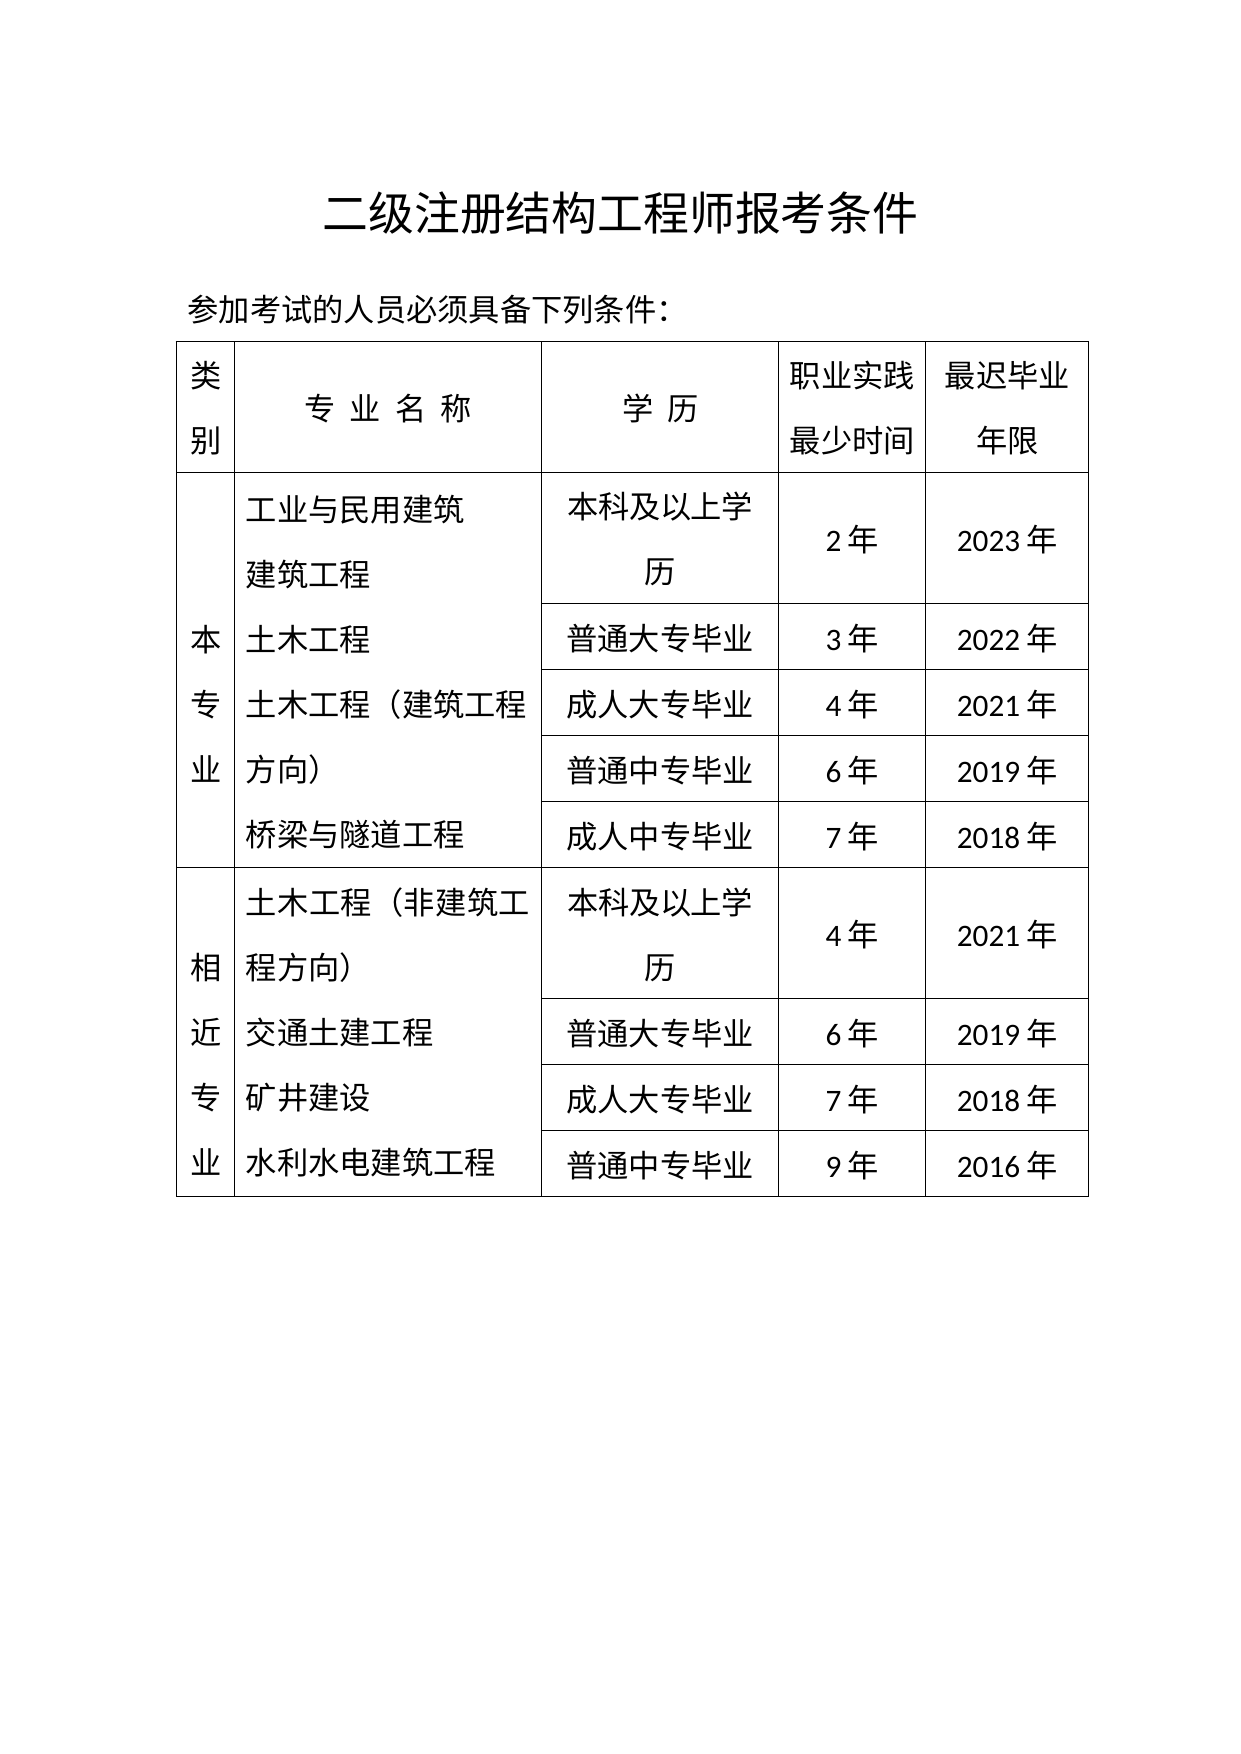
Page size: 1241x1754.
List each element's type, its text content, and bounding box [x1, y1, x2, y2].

table_cell 6年 [779, 999, 925, 1064]
table_cell 普通大专毕业 [542, 999, 778, 1064]
table_cell 本科及以上学历 [542, 868, 778, 998]
table_cell 土木工程（非建筑工程方向） 交通土建工程 矿井建设 水利水电建筑工程 港口航道及治河工程 海岸与海洋工程 农业建筑环境与能源工程 建筑学 工程力学 建筑设计技术 村镇建设 公路与桥梁 城市地下铁道 铁道工程 铁道桥梁与隧道 小型土木工程 水利水电工程建筑 水利工程 港口与航道工程 [235, 868, 541, 1196]
table_header 最迟毕业年限 [926, 342, 1088, 472]
table_cell 相近专业 [177, 868, 234, 1196]
text 二级注册结构工程师报考条件 [187, 162, 1053, 259]
table_cell 普通中专毕业 [542, 1131, 778, 1196]
table_cell 3年 [779, 604, 925, 669]
table_cell 2016年 [926, 1131, 1088, 1196]
table_cell 2021年 [926, 868, 1088, 998]
table_header 类别 [177, 342, 234, 472]
table_cell 2023年 [926, 473, 1088, 603]
table_cell 本科及以上学历 [542, 473, 778, 603]
table_cell 普通中专毕业 [542, 736, 778, 801]
table_cell 成人中专毕业 [542, 802, 778, 867]
table_cell 成人大专毕业 [542, 1065, 778, 1130]
table_cell 2018年 [926, 1065, 1088, 1130]
table_header 职业实践 最少时间 [779, 342, 925, 472]
table_header 专 业 名 称 [235, 342, 541, 472]
table_cell 7年 [779, 1065, 925, 1130]
table_cell 9年 [779, 1131, 925, 1196]
table_cell 工业与民用建筑 建筑工程 土木工程 土木工程（建筑工程方向） 桥梁与隧道工程 [235, 473, 541, 867]
table_cell 普通大专毕业 [542, 604, 778, 669]
table_header 学 历 [542, 342, 778, 472]
table_cell 4年 [779, 868, 925, 998]
table_cell 2022年 [926, 604, 1088, 669]
text 参加考试的人员必须具备下列条件： [187, 276, 1053, 341]
table_cell 成人大专毕业 [542, 670, 778, 735]
table_cell 4年 [779, 670, 925, 735]
table_cell 2021年 [926, 670, 1088, 735]
table_cell 本专业 [177, 473, 234, 867]
table_cell 2019年 [926, 736, 1088, 801]
table_cell 2019年 [926, 999, 1088, 1064]
table_cell 2018年 [926, 802, 1088, 867]
table_cell 2年 [779, 473, 925, 603]
table_cell 7年 [779, 802, 925, 867]
table_cell 6年 [779, 736, 925, 801]
